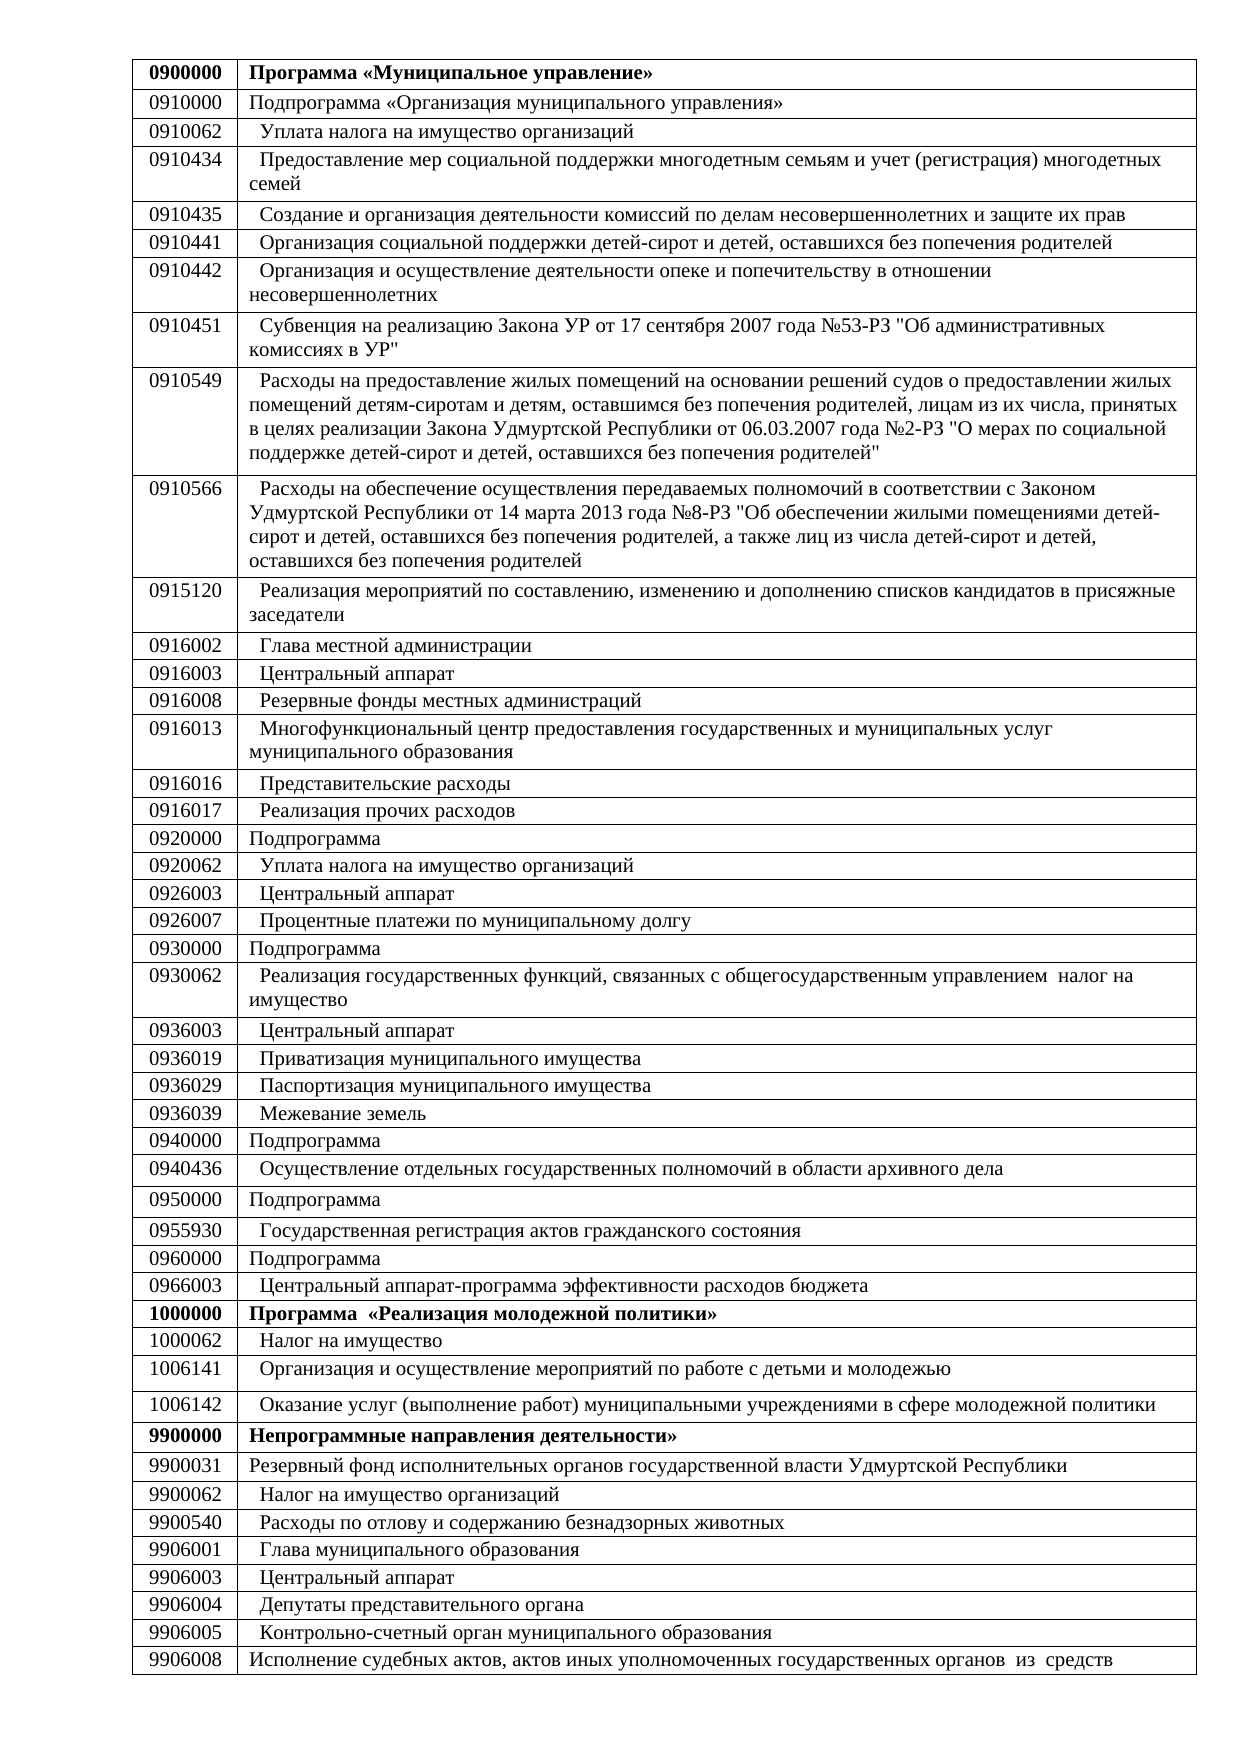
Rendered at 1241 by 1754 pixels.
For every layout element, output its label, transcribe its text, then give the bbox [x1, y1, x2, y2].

table_cell Непрограммные направления деятельности» [238, 1423, 1196, 1452]
table_cell Оказание услуг (выполнение работ) муниципальными учреждениями в сфере молодежной политики [238, 1392, 1196, 1422]
table_cell Глава местной администрации [238, 633, 1196, 659]
table_cell Подпрограмма «Организация муниципального управления» [238, 90, 1196, 118]
table_cell 0930000 [133, 935, 237, 962]
table_cell 1000000 [133, 1301, 237, 1327]
table_cell 0910000 [133, 90, 237, 118]
table_cell Организация и осуществление мероприятий по работе с детьми и молодежью [238, 1356, 1196, 1391]
table_cell 0916008 [133, 688, 237, 714]
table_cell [238, 1647, 1196, 1674]
table_cell 9906001 [133, 1537, 237, 1564]
table_cell Расходы на обеспечение осуществления передаваемых полномочий в соответствии с Законом Удмуртской Республики от 14 марта 2013 года №8-РЗ "Об обеспечении жилыми помещениями детей-сирот и детей, оставшихся без попечения родителей, а также лиц из числа детей-сирот и детей, оставшихся без попечения родителей [238, 476, 1196, 577]
table_cell 1006142 [133, 1392, 237, 1422]
table_cell Налог на имущество организаций [238, 1482, 1196, 1509]
table_cell 0915120 [133, 578, 237, 632]
table_cell 9906003 [133, 1565, 237, 1591]
table_cell 0940436 [133, 1155, 237, 1186]
table_cell 0916013 [133, 715, 237, 769]
table_cell Государственная регистрация актов гражданского состояния [238, 1218, 1196, 1245]
table_cell Предоставление мер социальной поддержки многодетным семьям и учет (регистрация) многодетных семей [238, 147, 1196, 201]
table_cell Программа «Муниципальное управление» [238, 60, 1196, 88]
table_cell Расходы на предоставление жилых помещений на основании решений судов о предоставлении жилых помещений детям-сиротам и детям, оставшимся без попечения родителей, лицам из их числа, принятых в целях реализации Закона Удмуртской Республики от 06.03.2007 года №2-РЗ "О мерах по социальной поддержке детей-сирот и детей, оставшихся без попечения родителей" [238, 368, 1196, 475]
table_cell 0960000 [133, 1246, 237, 1272]
table_cell Организация и осуществление деятельности опеке и попечительству в отношении несовершеннолетних [238, 258, 1196, 312]
table_cell 0916003 [133, 660, 237, 687]
table_cell 0910451 [133, 313, 237, 367]
table_cell Создание и организация деятельности комиссий по делам несовершеннолетних и защите их прав [238, 202, 1196, 229]
table_cell Уплата налога на имущество организаций [238, 853, 1196, 879]
table_cell 0955930 [133, 1218, 237, 1245]
table_cell 0910435 [133, 202, 237, 229]
table_cell 9900031 [133, 1453, 237, 1481]
table_cell 0910062 [133, 119, 237, 146]
table_cell 9900540 [133, 1510, 237, 1536]
table_cell 0910549 [133, 368, 237, 475]
table_cell 0916016 [133, 770, 237, 797]
table_cell 0916017 [133, 798, 237, 824]
table_cell Центральный аппарат [238, 1018, 1196, 1044]
table_cell 0936039 [133, 1100, 237, 1127]
table_cell Центральный аппарат [238, 660, 1196, 687]
table_cell 0910442 [133, 258, 237, 312]
table_cell 0930062 [133, 963, 237, 1017]
table_cell Глава муниципального образования [238, 1537, 1196, 1564]
table_cell Представительские расходы [238, 770, 1196, 797]
table_cell 0900000 [133, 60, 237, 88]
table_cell 0936029 [133, 1073, 237, 1099]
table_cell Расходы по отлову и содержанию безнадзорных животных [238, 1510, 1196, 1536]
table_cell 0910434 [133, 147, 237, 201]
table_cell 0966003 [133, 1273, 237, 1300]
table_cell Резервные фонды местных администраций [238, 688, 1196, 714]
table_cell Центральный аппарат-программа эффективности расходов бюджета [238, 1273, 1196, 1300]
table_cell 0940000 [133, 1128, 237, 1154]
table_cell Паспортизация муниципального имущества [238, 1073, 1196, 1099]
table_cell Подпрограмма [238, 1246, 1196, 1272]
table_cell Многофункциональный центр предоставления государственных и муниципальных услуг муниципального образования [238, 715, 1196, 769]
table_cell Центральный аппарат [238, 1565, 1196, 1591]
table_cell Уплата налога на имущество организаций [238, 119, 1196, 146]
table_cell 0936003 [133, 1018, 237, 1044]
table_cell 9906004 [133, 1592, 237, 1619]
table_cell Контрольно-счетный орган муниципального образования [238, 1620, 1196, 1646]
table_cell 0950000 [133, 1187, 237, 1217]
table_cell Подпрограмма [238, 1187, 1196, 1217]
table_cell Центральный аппарат [238, 880, 1196, 907]
table_cell 0920000 [133, 825, 237, 852]
table_cell Реализация прочих расходов [238, 798, 1196, 824]
table_cell 0920062 [133, 853, 237, 879]
table_cell 0936019 [133, 1045, 237, 1072]
table_cell 9906005 [133, 1620, 237, 1646]
table_cell Подпрограмма [238, 935, 1196, 962]
table_cell Организация социальной поддержки детей-сирот и детей, оставшихся без попечения родителей [238, 230, 1196, 257]
table_cell Программа «Реализация молодежной политики» [238, 1301, 1196, 1327]
table_cell 9900000 [133, 1423, 237, 1452]
table_cell Межевание земель [238, 1100, 1196, 1127]
table_cell 0926003 [133, 880, 237, 907]
table_cell 1006141 [133, 1356, 237, 1391]
table_cell 0916002 [133, 633, 237, 659]
table_cell Депутаты представительного органа [238, 1592, 1196, 1619]
table_cell Осуществление отдельных государственных полномочий в области архивного дела [238, 1155, 1196, 1186]
table_cell 0910566 [133, 476, 237, 577]
table_cell Реализация мероприятий по составлению, изменению и дополнению списков кандидатов в присяжные заседатели [238, 578, 1196, 632]
table_cell Налог на имущество [238, 1328, 1196, 1355]
table_cell 9906008 [133, 1647, 237, 1674]
table_cell Резервный фонд исполнительных органов государственной власти Удмуртской Республики [238, 1453, 1196, 1481]
table_cell Субвенция на реализацию Закона УР от 17 сентября 2007 года №53-РЗ "Об административных комиссиях в УР" [238, 313, 1196, 367]
table_cell Процентные платежи по муниципальному долгу [238, 908, 1196, 934]
table_cell Подпрограмма [238, 1128, 1196, 1154]
table_cell 1000062 [133, 1328, 237, 1355]
table_cell 9900062 [133, 1482, 237, 1509]
table_cell 0910441 [133, 230, 237, 257]
table_cell Подпрограмма [238, 825, 1196, 852]
table_cell Реализация государственных функций, связанных с общегосударственным управлением налог на имущество [238, 963, 1196, 1017]
table_cell Приватизация муниципального имущества [238, 1045, 1196, 1072]
table_cell 0926007 [133, 908, 237, 934]
